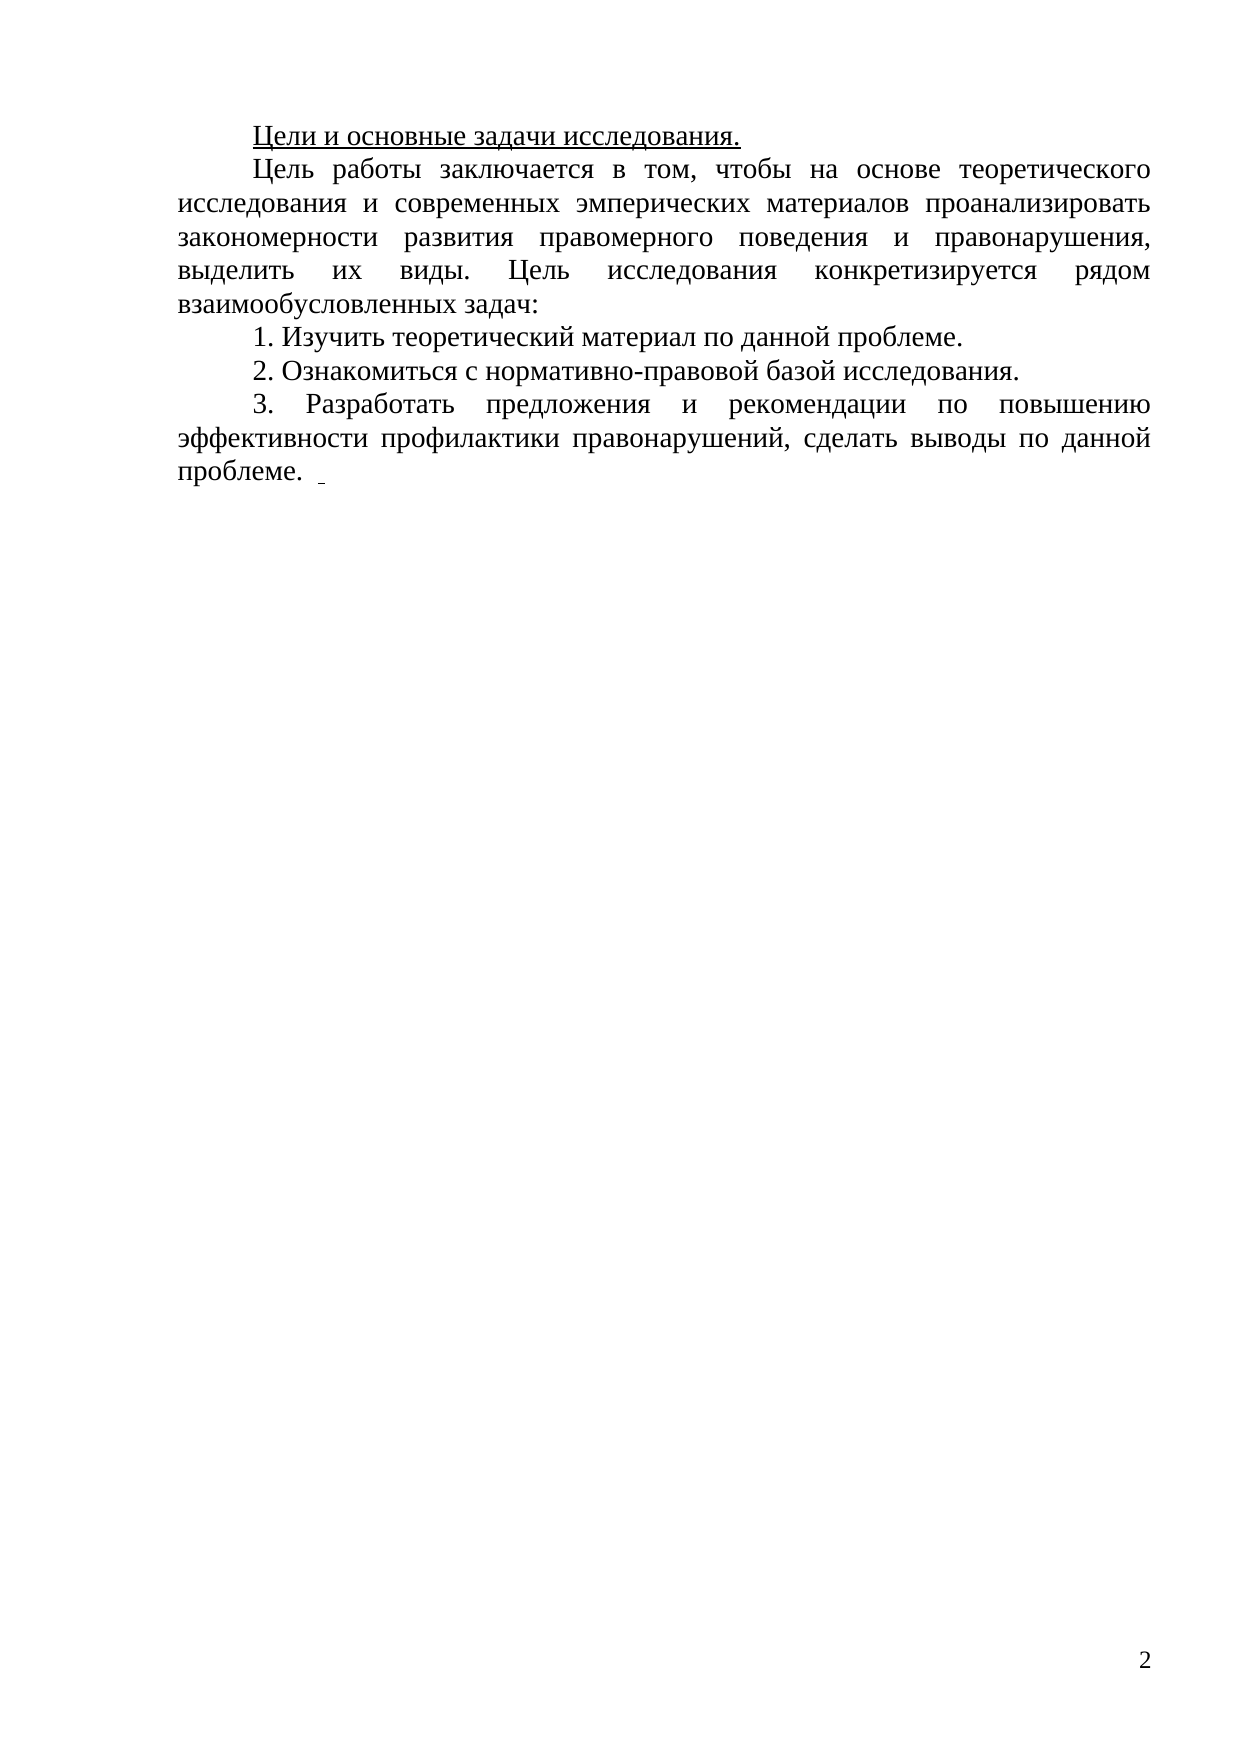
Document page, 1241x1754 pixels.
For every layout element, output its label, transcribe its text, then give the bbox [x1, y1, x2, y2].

text 3. Разработать предложения и рекомендации по повышению эффективности профилактики правонарушений, сделать выводы по данной проблеме. [177, 386, 1152, 487]
text 1. Изучить теоретический материал по данной проблеме. [177, 319, 1152, 353]
text 2. Ознакомиться с нормативно-правовой базой исследования. [177, 353, 1152, 386]
text Цели и основные задачи исследования. [177, 118, 1152, 152]
text Цель работы заключается в том, чтобы на основе теоретического исследования и современных эмперических материалов проанализировать закономерности развития правомерного поведения и правонарушения, выделить их виды. Цель исследования конкретизируется рядом взаимообусловленных задач: [177, 152, 1152, 319]
